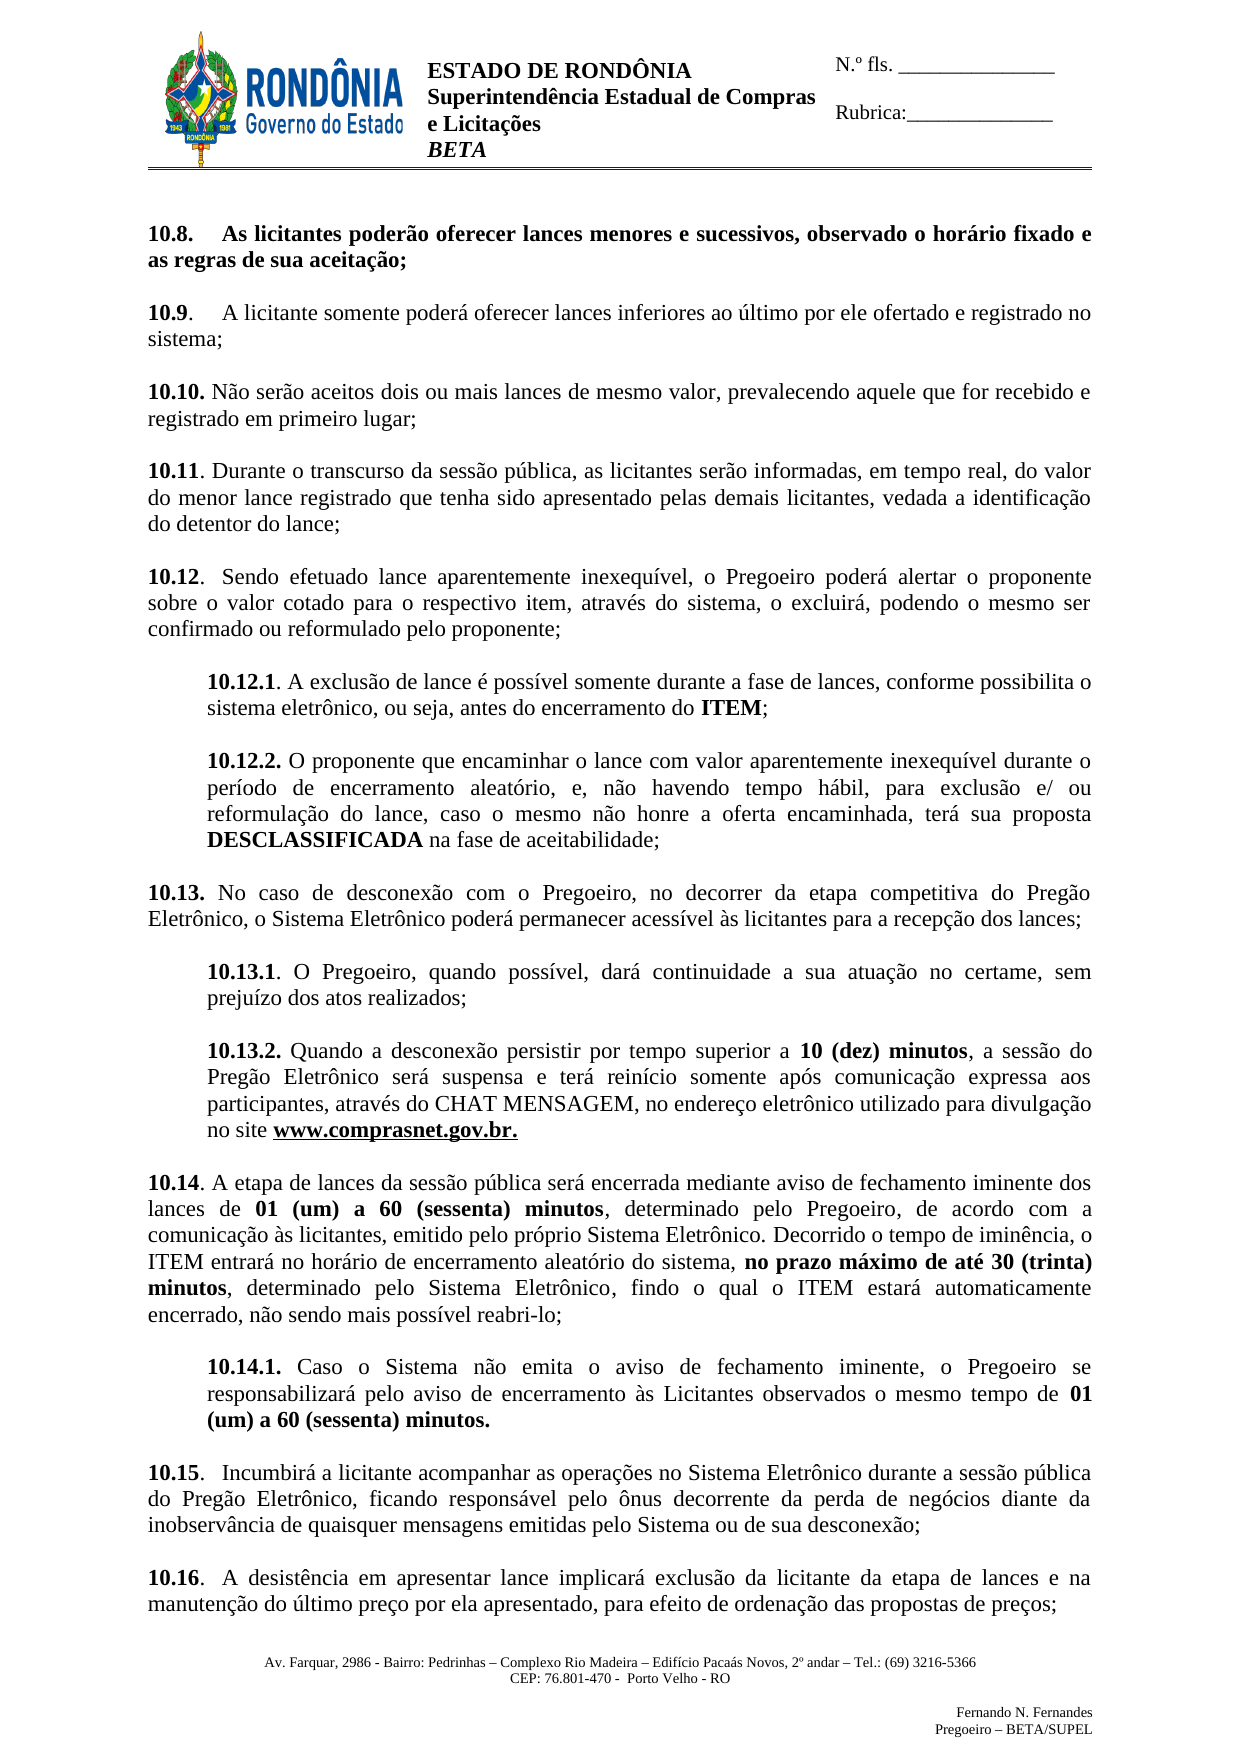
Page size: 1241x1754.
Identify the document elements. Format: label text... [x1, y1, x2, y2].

text 10.15. Incumbirá a licitante acompanhar as operações no Sistema Eletrônico durante a sessão pública do Pregão Eletrônico, ficando responsável pelo ônus decorrente da perda de negócios diante da inobservância de quaisquer mensagens emitidas pelo Sistema ou de sua desconexão; [148, 1459, 1093, 1538]
text 10.9. A licitante somente poderá oferecer lances inferiores ao último por ele ofertado e registrado no sistema; [148, 299, 1093, 352]
text 10.13. No caso de desconexão com o Pregoeiro, no decorrer da etapa competitiva do Pregão Eletrônico, o Sistema Eletrônico poderá permanecer acessível às licitantes para a recepção dos lances; [148, 879, 1093, 932]
text 10.8. As licitantes poderão oferecer lances menores e sucessivos, observado o horário fixado e as regras de sua aceitação; [148, 220, 1093, 273]
picture [164, 30, 403, 167]
text 10.13.1. O Pregoeiro, quando possível, dará continuidade a sua atuação no certame, sem prejuízo dos atos realizados; [207, 958, 1093, 1011]
text 10.13.2. Quando a desconexão persistir por tempo superior a 10 (dez) minutos, a sessão do Pregão Eletrônico será suspensa e terá reinício somente após comunicação expressa aos participantes, através do CHAT MENSAGEM, no endereço eletrônico utilizado para divulgação no site www.comprasnet.gov.br. [207, 1037, 1093, 1142]
text 10.10. Não serão aceitos dois ou mais lances de mesmo valor, prevalecendo aquele que for recebido e registrado em primeiro lugar; [148, 378, 1093, 431]
text 10.12.1. A exclusão de lance é possível somente durante a fase de lances, conforme possibilita o sistema eletrônico, ou seja, antes do encerramento do ITEM; [207, 668, 1093, 721]
text 10.14.1. Caso o Sistema não emita o aviso de fechamento iminente, o Pregoeiro se responsabilizará pelo aviso de encerramento às Licitantes observados o mesmo tempo de 01 (um) a 60 (sessenta) minutos. [207, 1353, 1093, 1432]
text 10.12. Sendo efetuado lance aparentemente inexequível, o Pregoeiro poderá alertar o proponente sobre o valor cotado para o respectivo item, através do sistema, o excluirá, podendo o mesmo ser confirmado ou reformulado pelo proponente; [148, 563, 1093, 642]
text 10.16. A desistência em apresentar lance implicará exclusão da licitante da etapa de lances e na manutenção do último preço por ela apresentado, para efeito de ordenação das propostas de preços; [148, 1564, 1093, 1617]
text 10.14. A etapa de lances da sessão pública será encerrada mediante aviso de fechamento iminente dos lances de 01 (um) a 60 (sessenta) minutos, determinado pelo Pregoeiro, de acordo com a comunicação às licitantes, emitido pelo próprio Sistema Eletrônico. Decorrido o tempo de iminência, o ITEM entrará no horário de encerramento aleatório do sistema, no prazo máximo de até 30 (trinta) minutos, determinado pelo Sistema Eletrônico, findo o qual o ITEM estará automaticamente encerrado, não sendo mais possível reabri-lo; [148, 1169, 1093, 1327]
text 10.12.2. O proponente que encaminhar o lance com valor aparentemente inexequível durante o período de encerramento aleatório, e, não havendo tempo hábil, para exclusão e/ ou reformulação do lance, caso o mesmo não honre a oferta encaminhada, terá sua proposta DESCLASSIFICADA na fase de aceitabilidade; [207, 747, 1093, 853]
text 10.11. Durante o transcurso da sessão pública, as licitantes serão informadas, em tempo real, do valor do menor lance registrado que tenha sido apresentado pelas demais licitantes, vedada a identificação do detentor do lance; [148, 457, 1093, 536]
